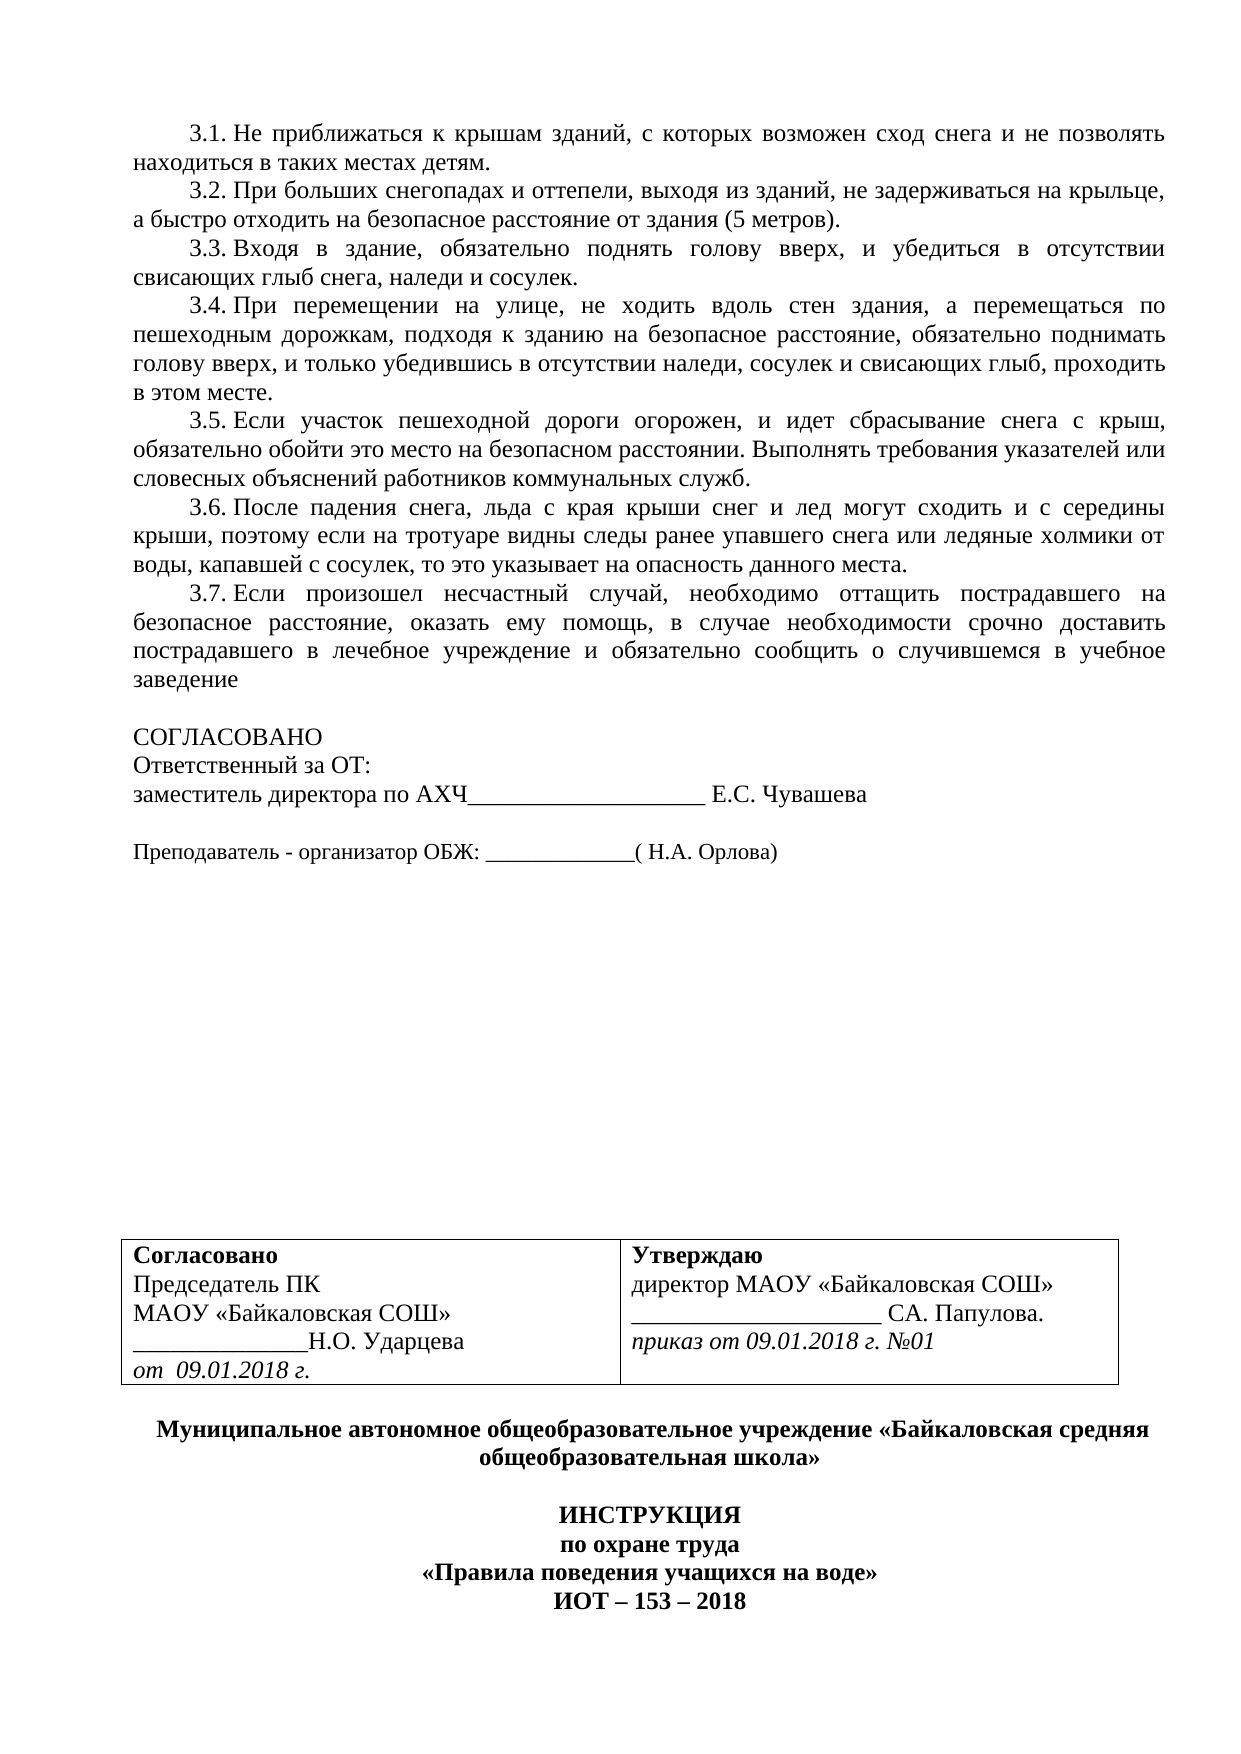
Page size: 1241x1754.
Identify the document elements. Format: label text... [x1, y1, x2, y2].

text 3.4. При перемещении на улице, не ходить вдоль стен здания, а перемещаться по пешеходным дорожкам, подходя к зданию на безопасное расстояние, обязательно поднимать голову вверх, и только убедившись в отсутствии наледи, сосулек и свисающих глыб, проходить в этом месте. [133, 291, 1167, 406]
text 3.7. Если произошел несчастный случай, необходимо оттащить пострадавшего на безопасное расстояние, оказать ему помощь, в случае необходимости срочно доставить пострадавшего в лечебное учреждение и обязательно сообщить о случившемся в учебное заведение [133, 578, 1167, 693]
text Муниципальное автономное общеобразовательное учреждение «Байкаловская средняя общеобразовательная школа» [133, 1414, 1167, 1471]
text 3.1. Не приближаться к крышам зданий, с которых возможен сход снега и не позволять находиться в таких местах детям. [133, 118, 1167, 176]
text «Правила поведения учащихся на воде» [133, 1557, 1167, 1586]
text 3.2. При больших снегопадах и оттепели, выходя из зданий, не задерживаться на крыльце, а быстро отходить на безопасное расстояние от здания (5 метров). [133, 176, 1167, 233]
text ИОТ – 153 – 2018 [133, 1586, 1167, 1615]
text 3.5. Если участок пешеходной дороги огорожен, и идет сбрасывание снега с крыш, обязательно обойти это место на безопасном расстоянии. Выполнять требования указателей или словесных объяснений работников коммунальных служб. [133, 406, 1167, 492]
text по охране труда [133, 1529, 1167, 1557]
text ИНСТРУКЦИЯ [133, 1500, 1167, 1529]
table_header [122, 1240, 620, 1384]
text 3.3. Входя в здание, обязательно поднять голову вверх, и убедиться в отсутствии свисающих глыб снега, наледи и сосулек. [133, 233, 1167, 291]
text Преподаватель - организатор ОБЖ: _____________( Н.А. Орлова) [133, 837, 1164, 865]
text Ответственный за ОТ: [133, 751, 1167, 779]
text заместитель директора по АХЧ___________________ Е.С. Чувашева [133, 779, 1167, 808]
text 3.6. После падения снега, льда с края крыши снег и лед могут сходить и с середины крыши, поэтому если на тротуаре видны следы ранее упавшего снега или ледяные холмики от воды, капавшей с сосулек, то это указывает на опасность данного места. [133, 492, 1167, 578]
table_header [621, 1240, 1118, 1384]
text СОГЛАСОВАНО [133, 722, 1167, 751]
